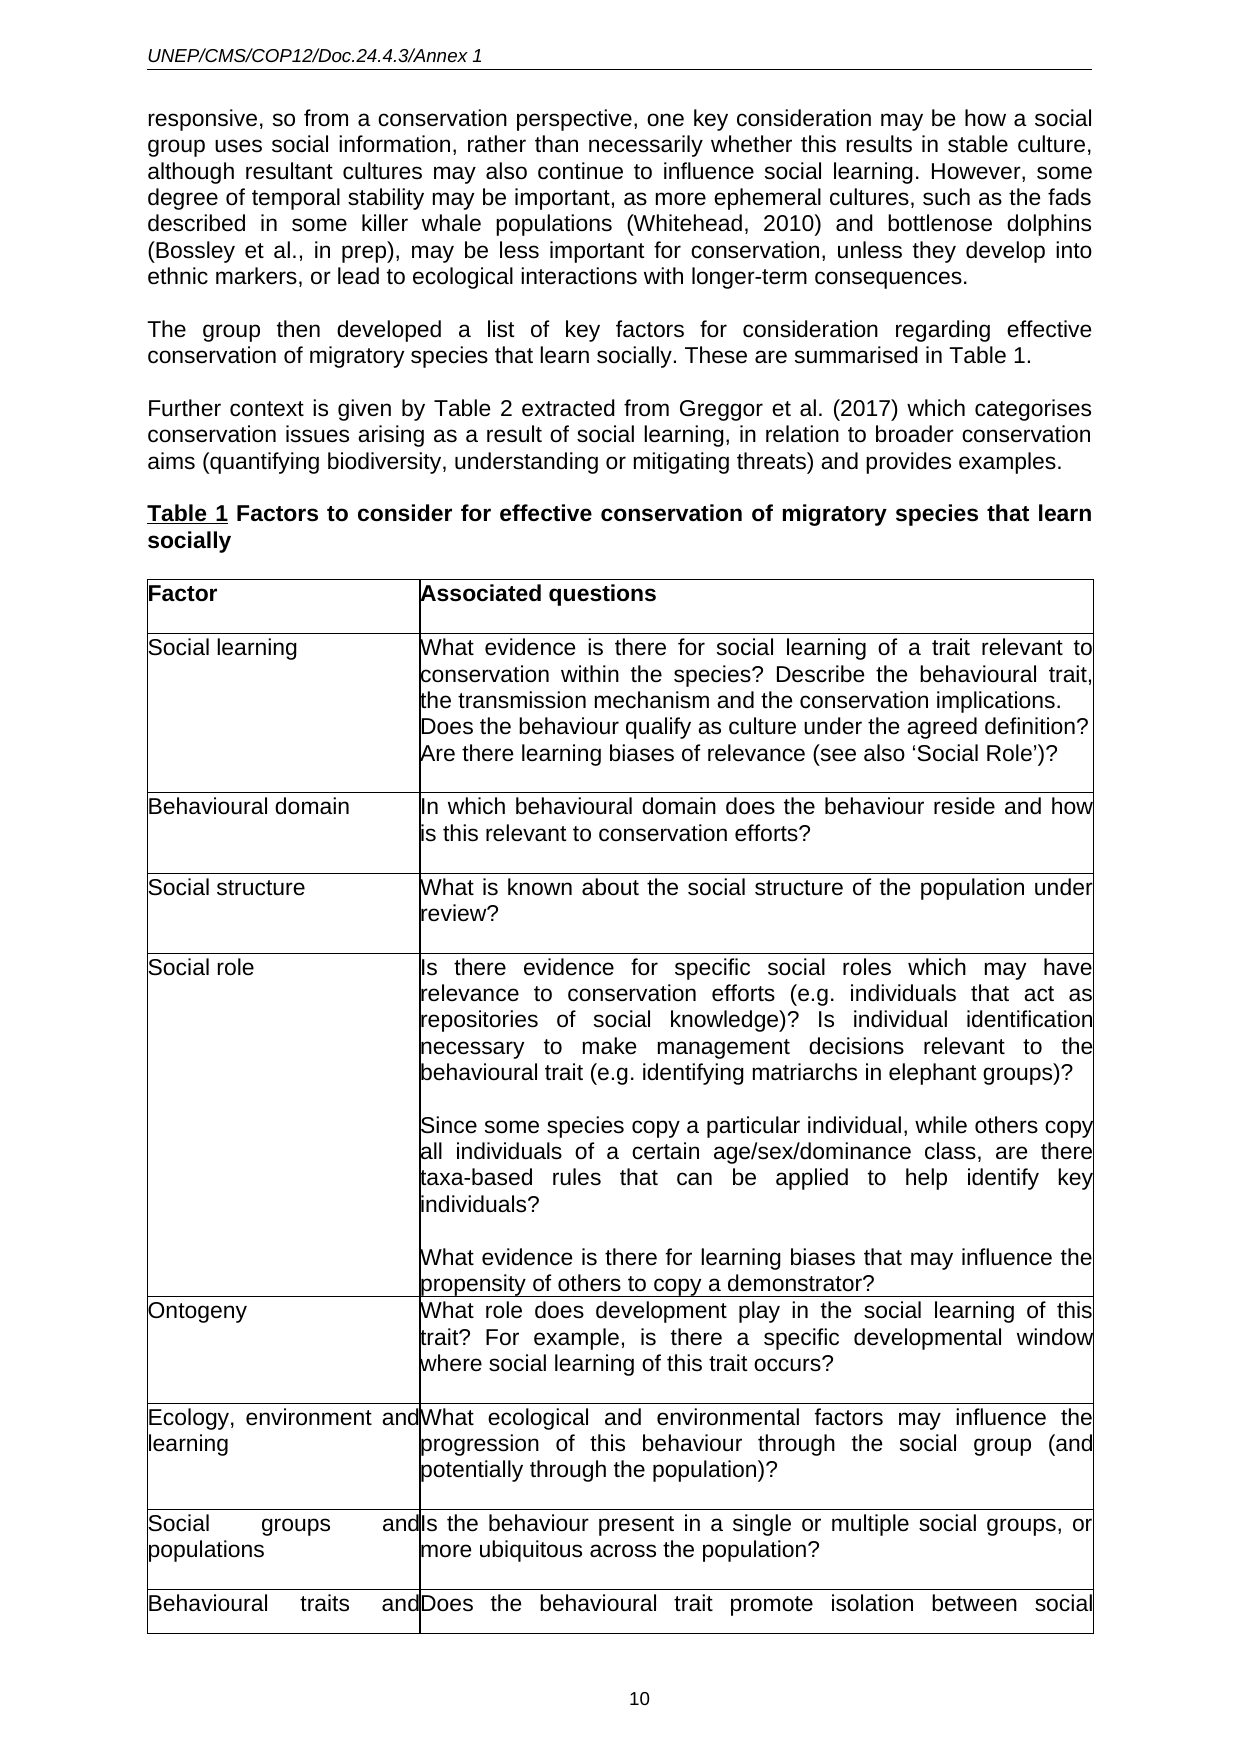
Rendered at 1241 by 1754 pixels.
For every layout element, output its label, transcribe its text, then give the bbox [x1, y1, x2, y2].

table_header Associated questions [421, 580, 1093, 633]
table_cell Social learning [148, 634, 419, 792]
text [147, 105, 1093, 289]
table_cell What ecological and environmental factors may influence the progression of this behaviour through the social group (and potentially through the population)? [421, 1404, 1093, 1509]
table_cell What role does development play in the social learning of this trait? For example, is there a specific developmental window where social learning of this trait occurs? [421, 1297, 1093, 1403]
table_cell Social groups and populations [148, 1510, 419, 1589]
table_cell What is known about the social structure of the population under review? [421, 874, 1093, 952]
text Further context is given by Table 2 extracted from Greggor et al. (2017) which categorises conservation issues arising as a result of social learning, in relation to broader conservation aims (quantifying biodiversity, understanding or mitigating threats) and provides examples. [147, 395, 1093, 474]
table_cell Social structure [148, 874, 419, 952]
text Table 1 Factors to consider for effective conservation of migratory species that learn socially [147, 500, 1093, 553]
text The group then developed a list of key factors for consideration regarding effective conservation of migratory species that learn socially. These are summarised in Table 1. [147, 316, 1093, 368]
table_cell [148, 1590, 419, 1633]
table_header Factor [148, 580, 419, 633]
table_cell Ecology, environment and learning [148, 1404, 419, 1509]
table_cell Ontogeny [148, 1297, 419, 1403]
table_cell Is the behaviour present in a single or multiple social groups, or more ubiquitous across the population? [421, 1510, 1093, 1589]
table_cell In which behavioural domain does the behaviour reside and how is this relevant to conservation efforts? [421, 793, 1093, 872]
table_cell Is there evidence for specific social roles which may have relevance to conservation efforts (e.g. individuals that act as repositories of social knowledge)? Is individual identification necessary to make management decisions relevant to the behavioural trait (e.g. identifying matriarchs in elephant groups)? Since some species copy a particular individual, while others copy all individuals of a certain age/sex/dominance class, are there taxa-based rules that can be applied to help identify key individuals? What evidence is there for learning biases that may influence the propensity of others to copy a demonstrator? [421, 954, 1093, 1296]
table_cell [421, 1590, 1093, 1633]
table_cell Social role [148, 954, 419, 1296]
table_cell What evidence is there for social learning of a trait relevant to conservation within the species? Describe the behavioural trait, the transmission mechanism and the conservation implications. Does the behaviour qualify as culture under the agreed definition? Are there learning biases of relevance (see also ‘Social Role’)? [421, 634, 1093, 792]
table_cell Behavioural domain [148, 793, 419, 872]
